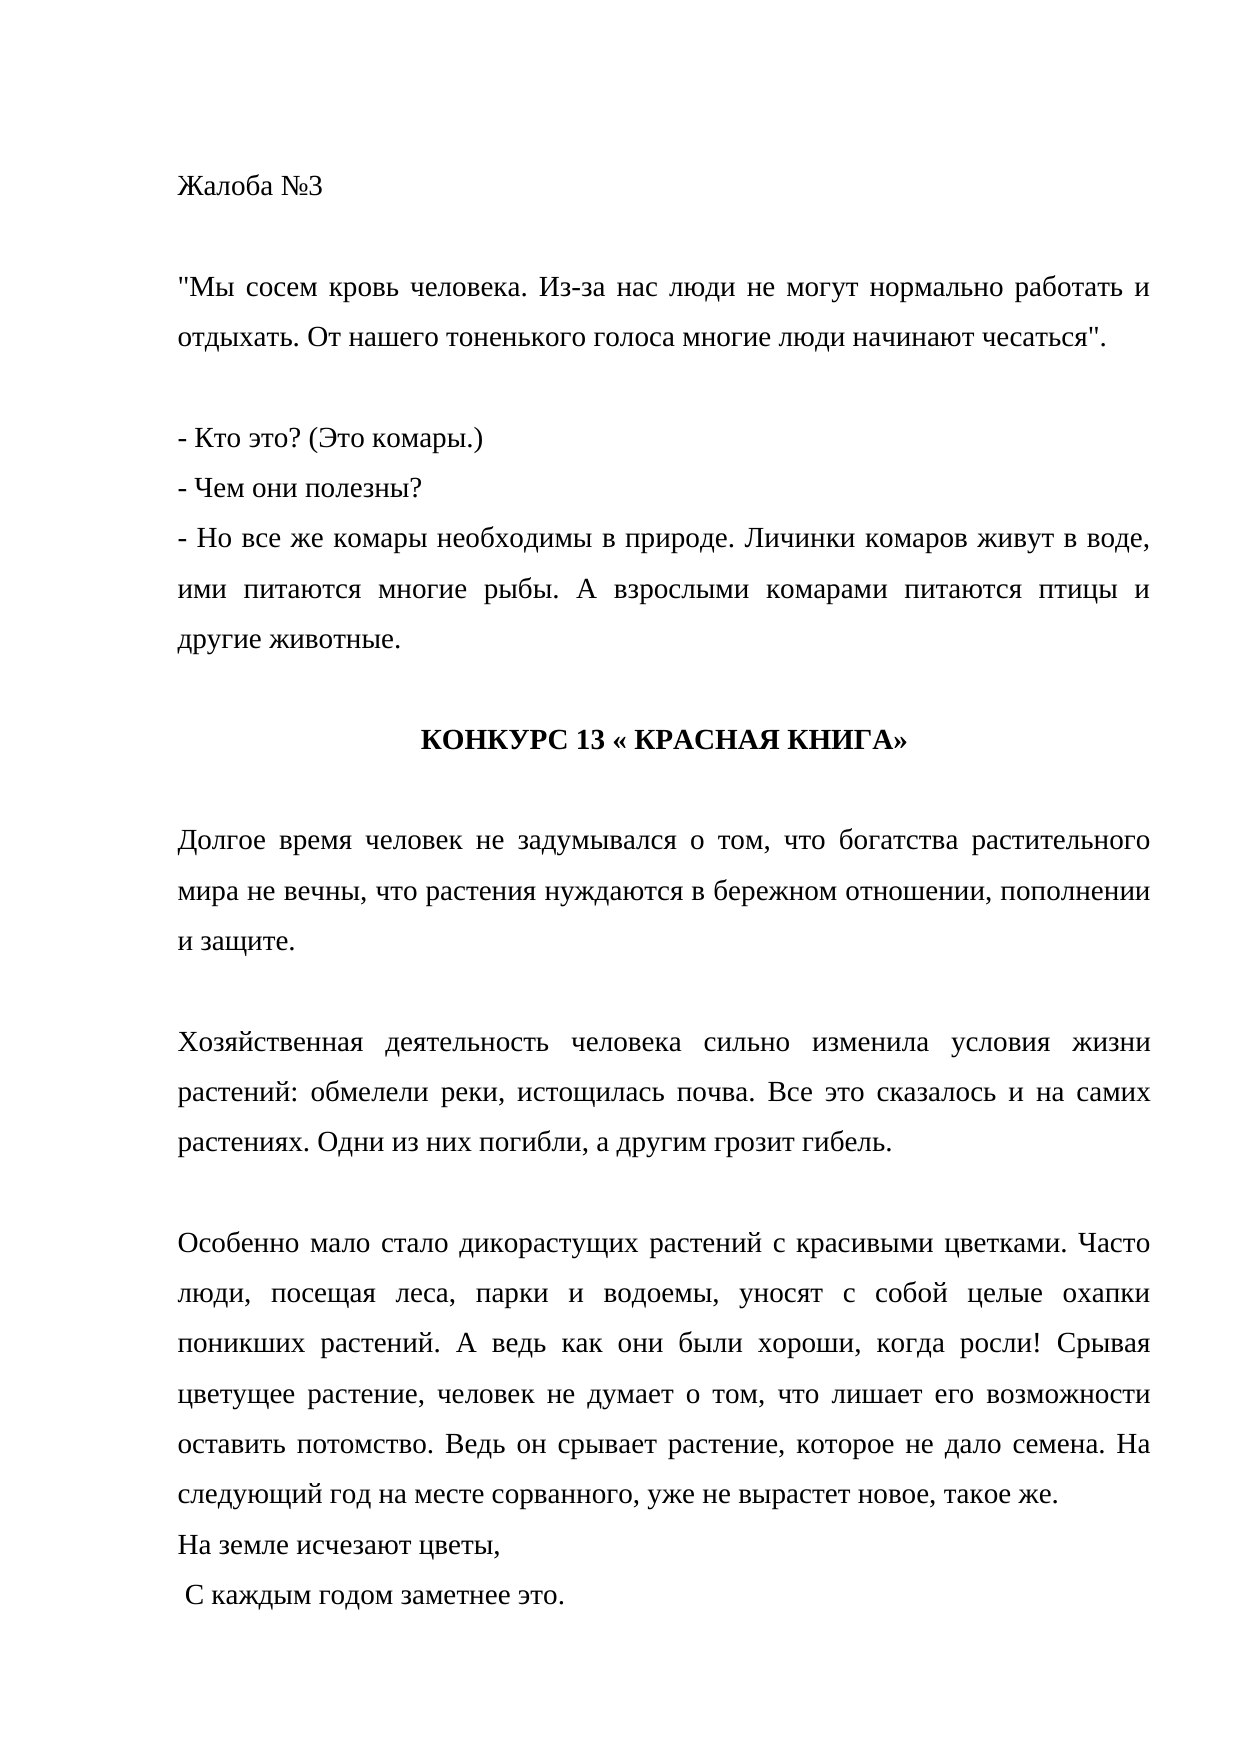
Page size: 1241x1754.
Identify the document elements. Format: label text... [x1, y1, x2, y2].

text С каждым годом заметнее это. [177, 1577, 1152, 1611]
text "Мы сосем кровь человека. Из-за нас люди не могут нормально работать и отдыхать. От нашего тоненького голоса многие люди начинают чесаться". [177, 269, 1152, 353]
text Долгое время человек не задумывался о том, что богатства растительного мира не вечны, что растения нуждаются в бережном отношении, пополнении и защите. [177, 822, 1152, 957]
text - Но все же комары необходимы в природе. Личинки комаров живут в воде, ими питаются многие рыбы. А взрослыми комарами питаются птицы и другие животные. [177, 521, 1152, 655]
text КОНКУРС 13 « КРАСНАЯ КНИГА» [177, 722, 1152, 755]
text Хозяйственная деятельность человека сильно изменила условия жизни растений: обмелели реки, истощилась почва. Все это сказалось и на самих растениях. Одни из них погибли, а другим грозит гибель. [177, 1024, 1152, 1158]
text - Чем они полезны? [177, 470, 1152, 504]
text На земле исчезают цветы, [177, 1527, 1152, 1560]
text Жалоба №3 [177, 168, 1152, 202]
text - Кто это? (Это комары.) [177, 420, 1152, 453]
text Особенно мало стало дикорастущих растений с красивыми цветками. Часто люди, посещая леса, парки и водоемы, уносят с собой целые охапки поникших растений. А ведь как они были хороши, когда росли! Срывая цветущее растение, человек не думает о том, что лишает его возможности оставить потомство. Ведь он срывает растение, которое не дало семена. На следующий год на месте сорванного, уже не вырастет новое, такое же. [177, 1225, 1152, 1510]
